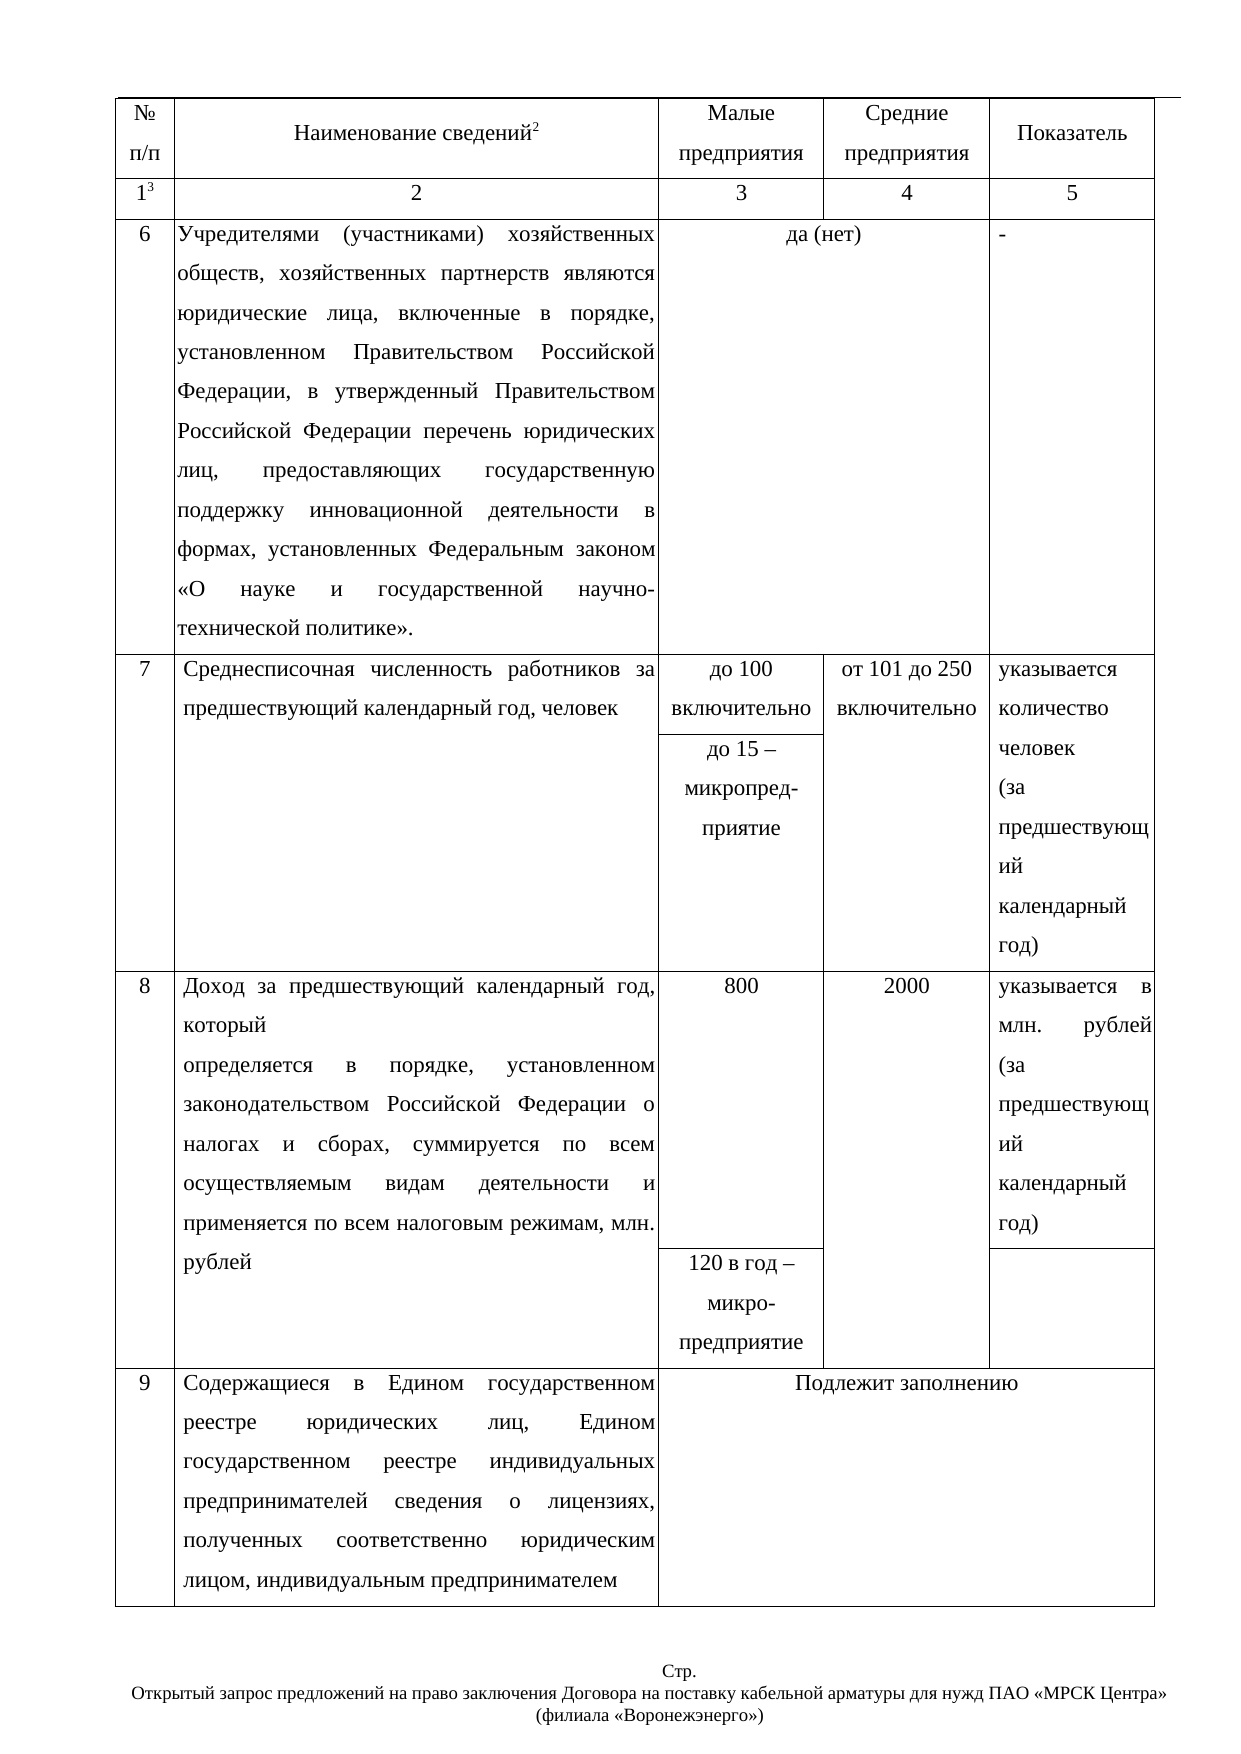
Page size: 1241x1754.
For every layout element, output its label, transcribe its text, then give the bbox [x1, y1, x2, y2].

table_cell 2 [175, 179, 658, 218]
table_cell Учредителями (участниками) хозяйственных обществ, хозяйственных партнерств являются юридические лица, включенные в порядке, установленном Правительством Российской Федерации, в утвержденный Правительством Российской Федерации перечень юридических лиц, предоставляющих государственную поддержку инновационной деятельности в формах, установленных Федеральным законом «О науке и государственной научно-технической политике». [175, 220, 658, 654]
table_cell - [990, 220, 1154, 654]
table_cell 120 в год – микропредприятие [659, 1249, 823, 1368]
table_cell 3 [659, 179, 823, 218]
table_cell 8 [116, 972, 174, 1368]
table_cell 800 [659, 972, 823, 1248]
table_cell до 15 – микропредприятие [659, 735, 823, 971]
table_cell Содержащиеся в Едином государственном реестре юридических лиц, Едином государственном реестре индивидуальных предпринимателей сведения о лицензиях, полученных соответственно юридическим лицом, индивидуальным предпринимателем [175, 1369, 658, 1606]
table_cell 7 [116, 655, 174, 971]
table_header № п/п [116, 99, 174, 178]
table_cell 6 [116, 220, 174, 654]
table_header Показатель [990, 99, 1154, 178]
table_header Средние предприятия [824, 99, 989, 178]
table_cell указывается количество человек (за предшествующий календарный год) [990, 655, 1154, 971]
table_cell Подлежит заполнению [659, 1369, 1154, 1606]
table_cell Среднесписочная численность работников за предшествующий календарный год, человек [175, 655, 658, 971]
table_cell 9 [116, 1369, 174, 1606]
table_cell до 100 включительно [659, 655, 823, 734]
table_cell да (нет) [659, 220, 989, 654]
table_header Наименование сведений2 [175, 99, 658, 178]
table_header Малые предприятия [659, 99, 823, 178]
table_cell Доход за предшествующий календарный год, который определяется в порядке, установленном законодательством Российской Федерации о налогах и сборах, суммируется по всем осуществляемым видам деятельности и применяется по всем налоговым режимам, млн. рублей [175, 972, 658, 1368]
table_cell от 101 до 250 включительно [824, 655, 989, 971]
table_cell 13 [116, 179, 174, 218]
table_cell указывается в млн. рублей (за предшествующий календарный год) [990, 972, 1154, 1248]
table_cell 5 [990, 179, 1154, 218]
table_cell [990, 1249, 1154, 1368]
table_cell 4 [824, 179, 989, 218]
table_cell 2000 [824, 972, 989, 1368]
